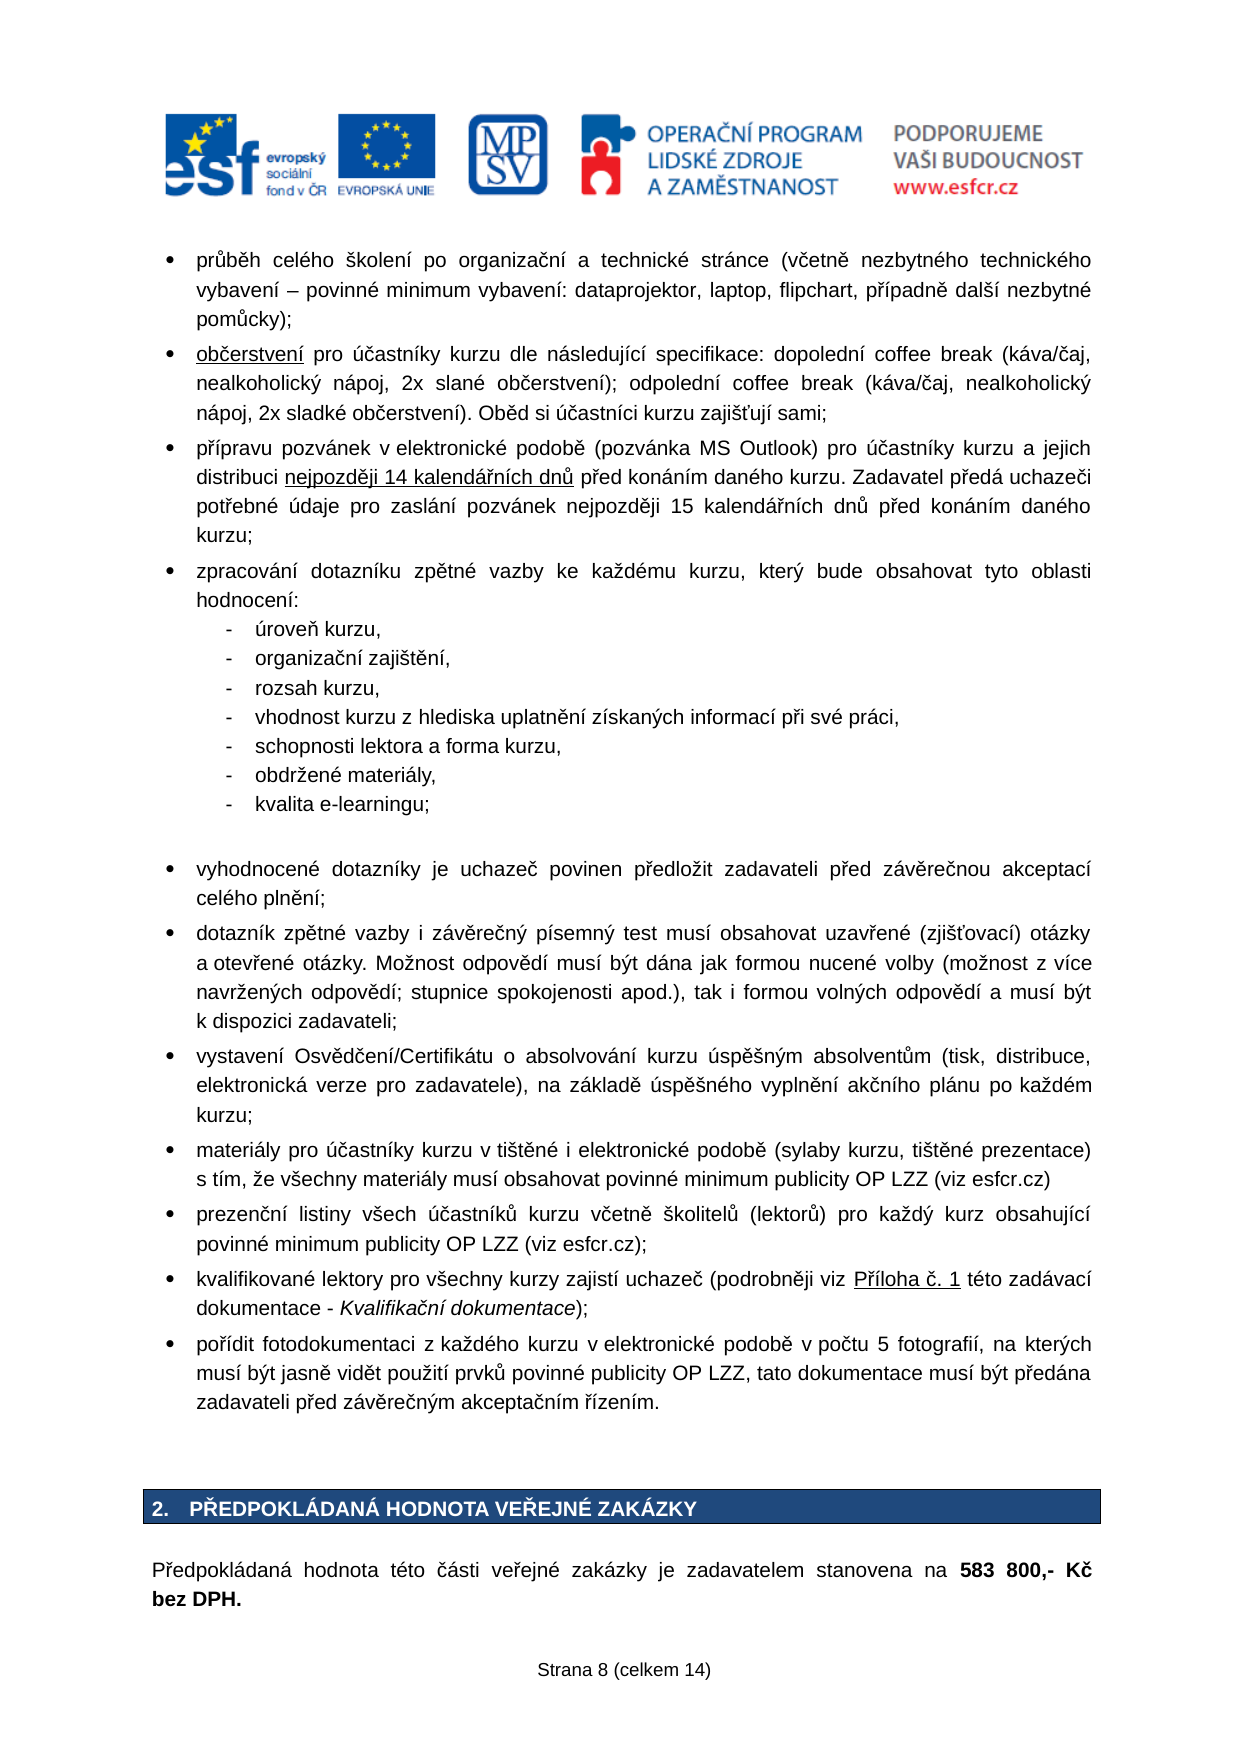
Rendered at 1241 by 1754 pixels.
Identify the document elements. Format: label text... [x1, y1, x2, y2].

list přípravu pozvánek v elektronické podobě (pozvánka MS Outlook) pro účastníky kurzu a jejich distribuci nejpozději 14 kalendářních dnů před konáním daného kurzu. Zadavatel předá uchazeči potřebné údaje pro zaslání pozvánek nejpozději 15 kalendářních dnů před konáním daného kurzu; [166, 431, 1092, 547]
list průběh celého školení po organizační a technické stránce (včetně nezbytného technického vybavení – povinné minimum vybavení: dataprojektor, laptop, flipchart, případně další nezbytné pomůcky); [166, 243, 1092, 331]
list schopnosti lektora a forma kurzu, [225, 728, 1092, 758]
list vyhodnocené dotazníky je uchazeč povinen předložit zadavateli před závěrečnou akceptací celého plnění; [166, 851, 1092, 910]
list rozsah kurzu, [225, 670, 1092, 699]
list materiály pro účastníky kurzu v tištěné i elektronické podobě (sylaby kurzu, tištěné prezentace) s tím, že všechny materiály musí obsahovat povinné minimum publicity OP LZZ (viz esfcr.cz) [166, 1133, 1092, 1191]
list kvalifikované lektory pro všechny kurzy zajistí uchazeč (podrobněji viz Příloha č. 1 této zadávací dokumentace - Kvalifikační dokumentace); [166, 1262, 1092, 1320]
list kvalita e-learningu; [225, 787, 1092, 816]
text Předpokládaná hodnota této části veřejné zakázky je zadavatelem stanovena na 583 800,- Kč bez DPH. [152, 1552, 1092, 1611]
text 2. PŘEDPOKLÁDANÁ HODNOTA VEŘEJNÉ ZAKÁZKY [144, 1490, 1100, 1523]
list vhodnost kurzu z hlediska uplatnění získaných informací při své práci, [225, 699, 1092, 728]
list zpracování dotazníku zpětné vazby ke každému kurzu, který bude obsahovat tyto oblasti hodnocení: [166, 553, 1092, 612]
list úroveň kurzu, [225, 612, 1092, 641]
list pořídit fotodokumentaci z každého kurzu v elektronické podobě v počtu 5 fotografií, na kterých musí být jasně vidět použití prvků povinné publicity OP LZZ, tato dokumentace musí být předána zadavateli před závěrečným akceptačním řízením. [166, 1326, 1092, 1414]
list vystavení Osvědčení/Certifikátu o absolvování kurzu úspěšným absolventům (tisk, distribuce, elektronická verze pro zadavatele), na základě úspěšného vyplnění akčního plánu po každém kurzu; [166, 1039, 1092, 1126]
list dotazník zpětné vazby i závěrečný písemný test musí obsahovat uzavřené (zjišťovací) otázky a otevřené otázky. Možnost odpovědí musí být dána jak formou nucené volby (možnost z více navržených odpovědí; stupnice spokojenosti apod.), tak i formou volných odpovědí a musí být k dispozici zadavateli; [166, 916, 1092, 1033]
list občerstvení pro účastníky kurzu dle následující specifikace: dopolední coffee break (káva/čaj, nealkoholický nápoj, 2x slané občerstvení); odpolední coffee break (káva/čaj, nealkoholický nápoj, 2x sladké občerstvení). Oběd si účastníci kurzu zajišťují sami; [166, 337, 1092, 424]
list prezenční listiny všech účastníků kurzu včetně školitelů (lektorů) pro každý kurz obsahující povinné minimum publicity OP LZZ (viz esfcr.cz); [166, 1197, 1092, 1256]
list obdržené materiály, [225, 758, 1092, 787]
list organizační zajištění, [225, 641, 1092, 670]
